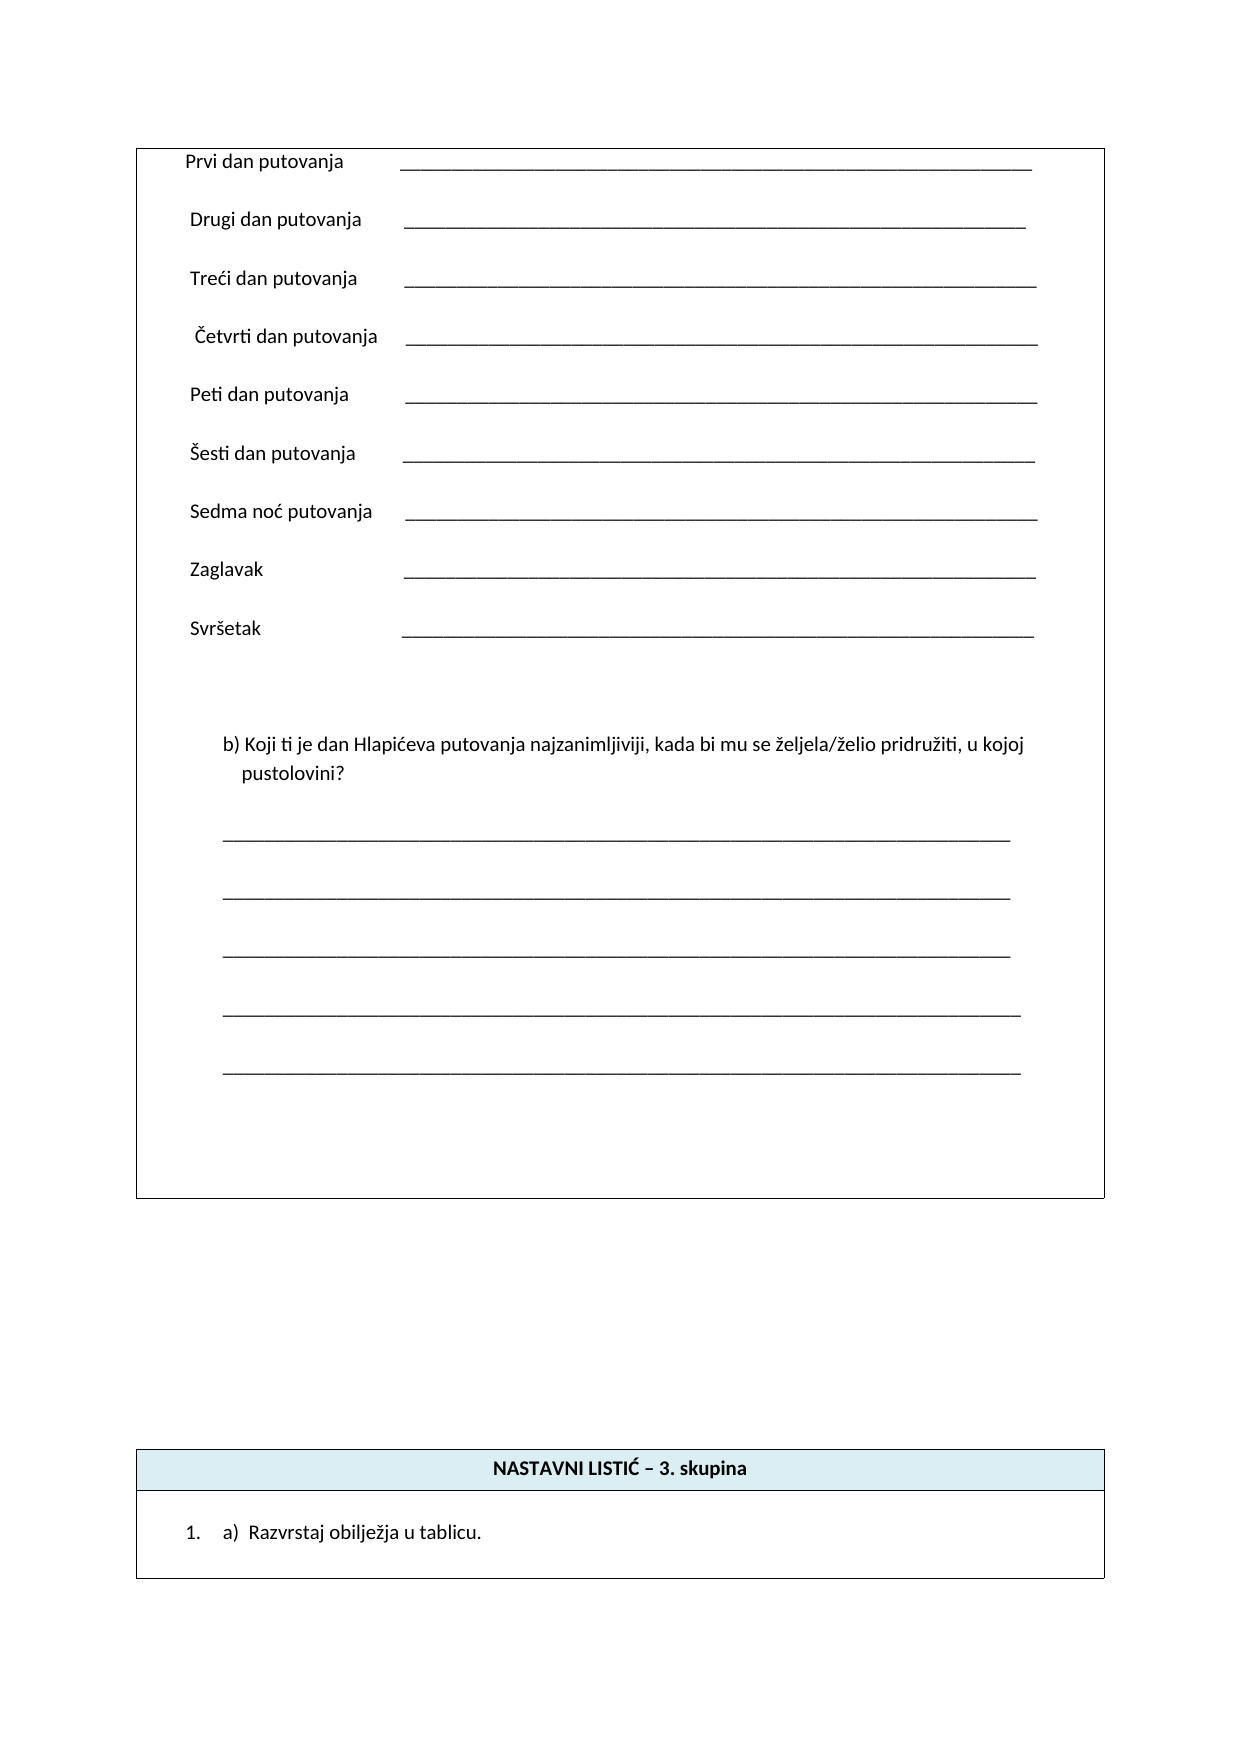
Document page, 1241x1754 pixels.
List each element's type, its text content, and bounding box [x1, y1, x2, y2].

table_header NASTAVNI LISTIĆ – 3. skupina [137, 1450, 1104, 1490]
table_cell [137, 1491, 1104, 1578]
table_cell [137, 149, 1104, 1198]
